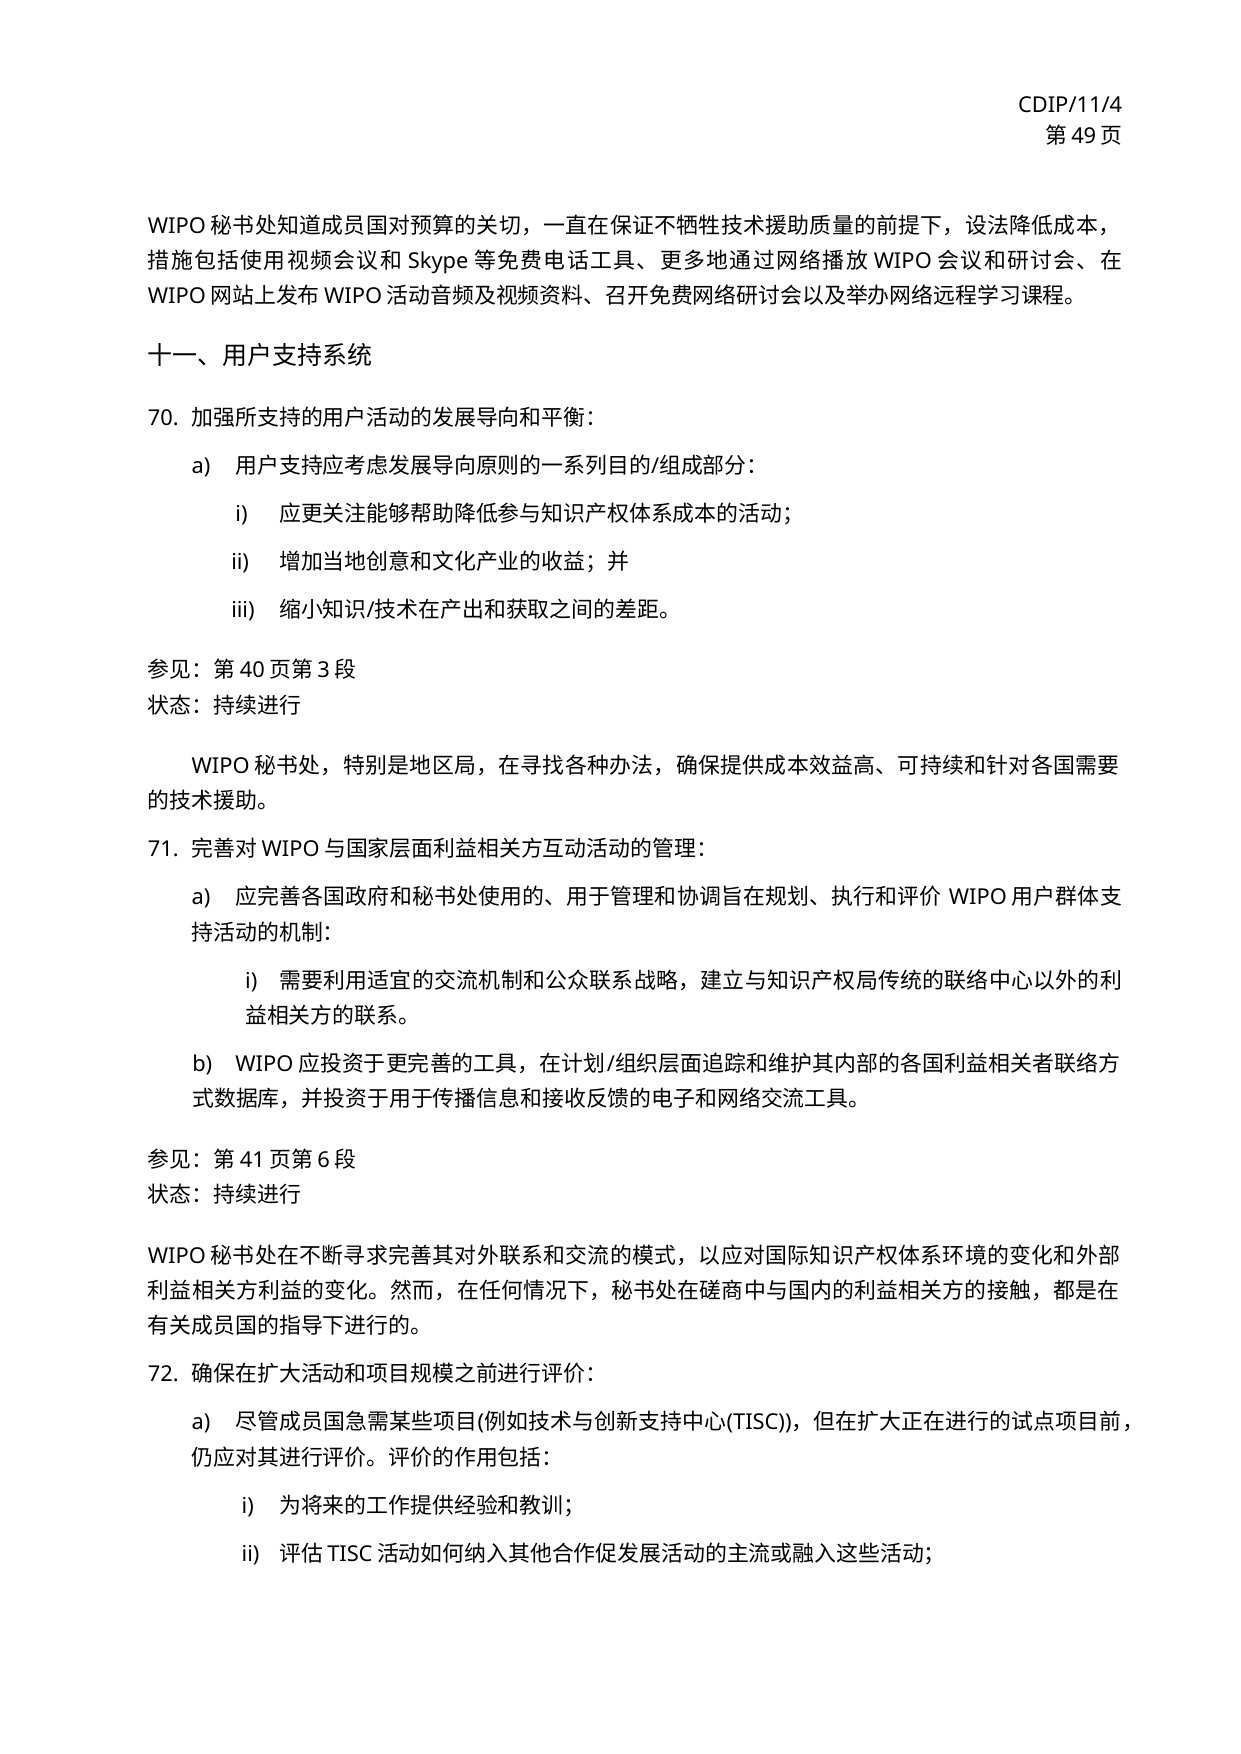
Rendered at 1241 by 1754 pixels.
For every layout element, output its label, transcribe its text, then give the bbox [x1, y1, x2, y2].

text ii) 评估TISC活动如何纳入其他合作促发展活动的主流或融入这些活动； [241, 1532, 1122, 1567]
text a) 尽管成员国急需某些项目(例如技术与创新支持中心(TISC))，但在扩大正在进行的试点项目前，仍应对其进行评价。评价的作用包括： [191, 1401, 1122, 1471]
text b) WIPO应投资于更完善的工具，在计划/组织层面追踪和维护其内部的各国利益相关者联络方式数据库，并投资于用于传播信息和接收反馈的电子和网络交流工具。 [192, 1042, 1122, 1113]
text 十一、用户支持系统 [148, 335, 1122, 371]
text 状态：持续进行 [148, 684, 1122, 719]
text i) 应更关注能够帮助降低参与知识产权体系成本的活动； [191, 492, 1122, 528]
text ii) 增加当地创意和文化产业的收益；并 [231, 540, 1122, 576]
text 状态：持续进行 [148, 1173, 1122, 1209]
text a) 应完善各国政府和秘书处使用的、用于管理和协调旨在规划、执行和评价WIPO用户群体支持活动的机制： [191, 876, 1122, 946]
text 71. 完善对WIPO与国家层面利益相关方互动活动的管理： [148, 828, 1122, 863]
text iii) 缩小知识/技术在产出和获取之间的差距。 [231, 588, 1122, 623]
text 70. 加强所支持的用户活动的发展导向和平衡： [148, 396, 1122, 432]
text WIPO秘书处知道成员国对预算的关切，一直在保证不牺牲技术援助质量的前提下，设法降低成本，措施包括使用视频会议和Skype等免费电话工具、更多地通过网络播放WIPO会议和研讨会、在WIPO网站上发布WIPO活动音频及视频资料、召开免费网络研讨会以及举办网络远程学习课程。 [148, 204, 1122, 310]
text i) 需要利用适宜的交流机制和公众联系战略，建立与知识产权局传统的联络中心以外的利益相关方的联系。 [245, 959, 1122, 1030]
text 72. 确保在扩大活动和项目规模之前进行评价： [148, 1353, 1122, 1388]
text WIPO秘书处在不断寻求完善其对外联系和交流的模式，以应对国际知识产权体系环境的变化和外部利益相关方利益的变化。然而，在任何情况下，秘书处在磋商中与国内的利益相关方的接触，都是在有关成员国的指导下进行的。 [148, 1234, 1122, 1340]
text WIPO秘书处，特别是地区局，在寻找各种办法，确保提供成本效益高、可持续和针对各国需要的技术援助。 [148, 744, 1122, 815]
text i) 为将来的工作提供经验和教训； [241, 1484, 1122, 1519]
text 参见：第40页第3段 [148, 648, 1122, 684]
text 参见：第41页第6段 [148, 1138, 1122, 1173]
text a) 用户支持应考虑发展导向原则的一系列目的/组成部分： [148, 444, 1122, 480]
